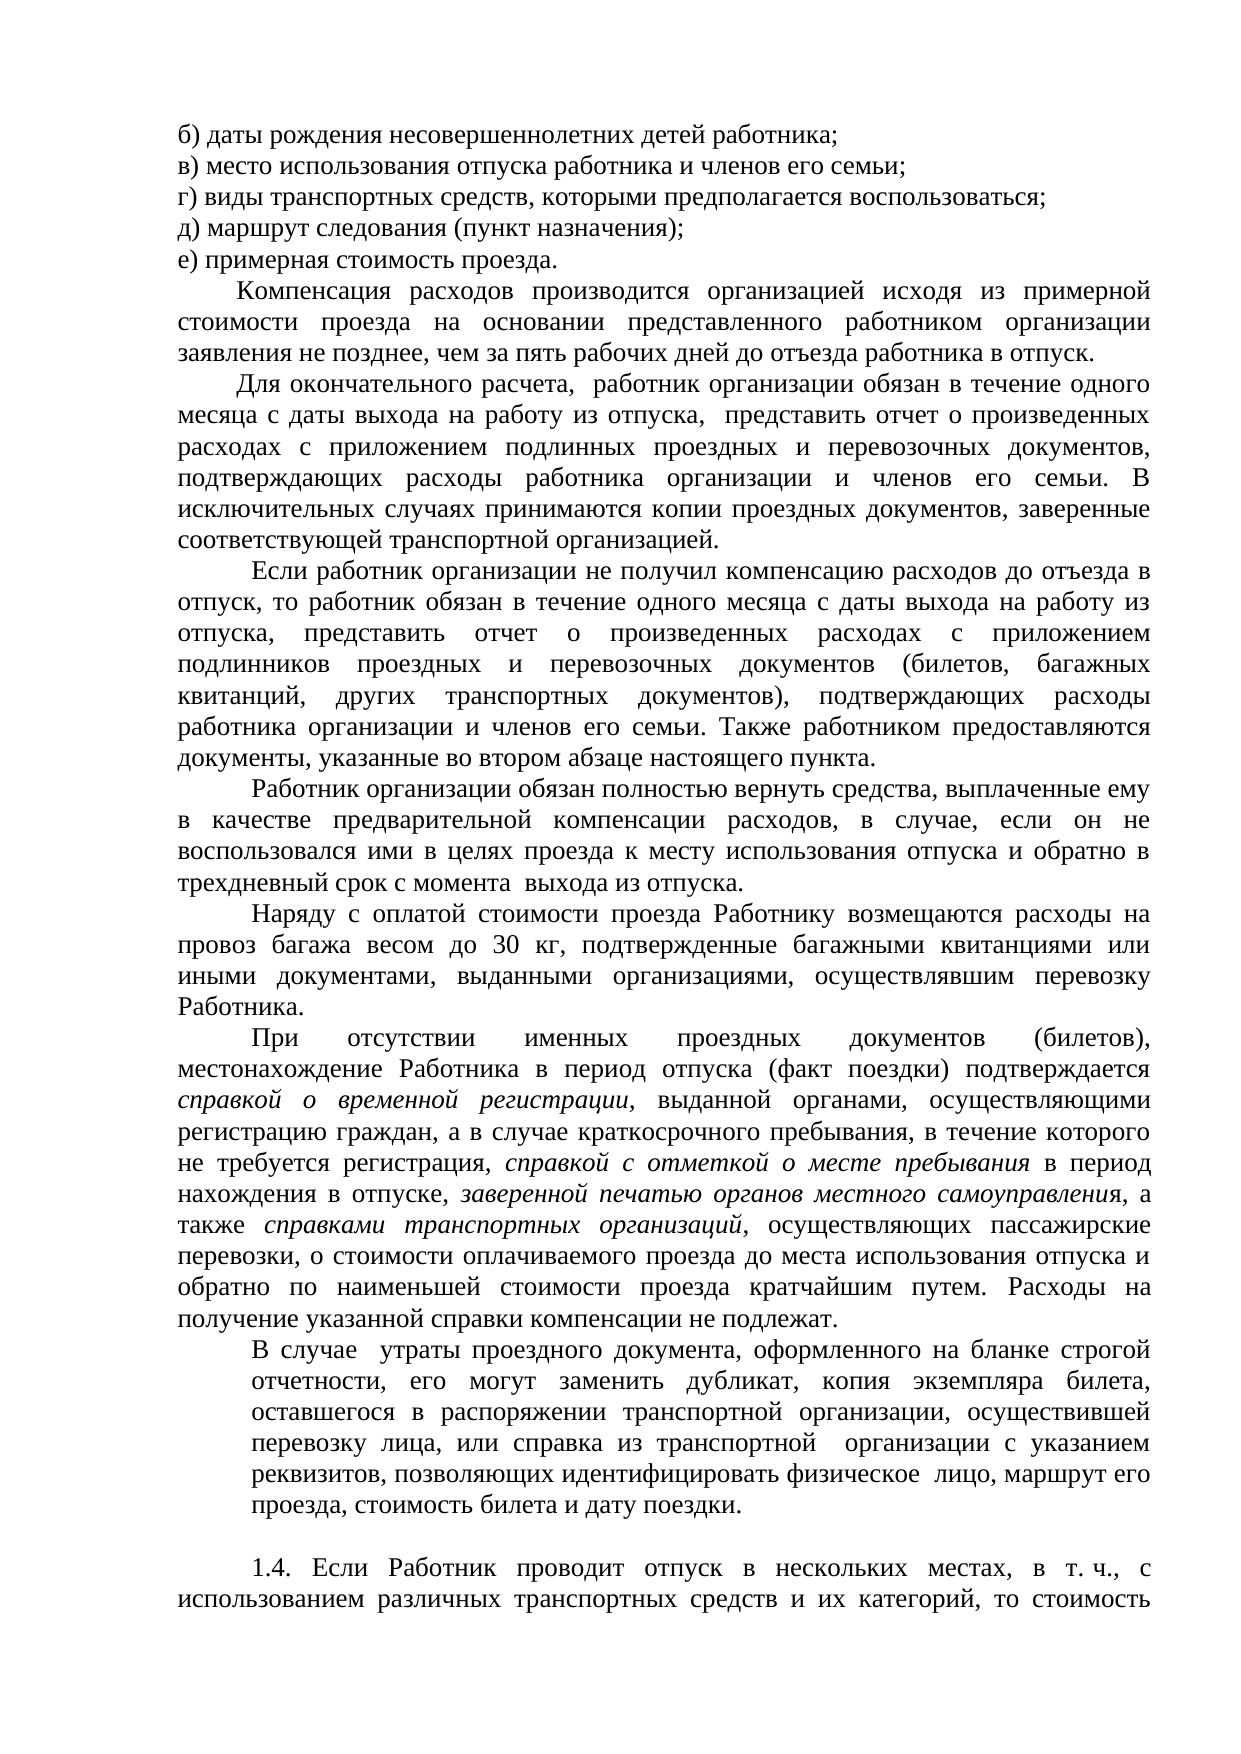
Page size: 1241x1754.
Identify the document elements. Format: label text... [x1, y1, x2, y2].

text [177, 1551, 1152, 1613]
text е) примерная стоимость проезда. [177, 243, 1152, 274]
text Для окончательного расчета, работник организации обязан в течение одного месяца с даты выхода на работу из отпуска, представить отчет о произведенных расходах с приложением подлинных проездных и перевозочных документов, подтверждающих расходы работника организации и членов его семьи. В исключительных случаях принимаются копии проездных документов, заверенные соответствующей транспортной организацией. [177, 367, 1152, 554]
text г) виды транспортных средств, которыми предполагается воспользоваться; [177, 180, 1152, 212]
text В случае утраты проездного документа, оформленного на бланке строгой отчетности, его могут заменить дубликат, копия экземпляра билета, оставшегося в распоряжении транспортной организации, осуществившей перевозку лица, или справка из транспортной организации с указанием реквизитов, позволяющих идентифицировать физическое лицо, маршрут его проезда, стоимость билета и дату поездки. [251, 1333, 1152, 1520]
text д) маршрут следования (пункт назначения); [177, 212, 1152, 243]
text При отсутствии именных проездных документов (билетов), местонахождение Работника в период отпуска (факт поездки) подтверждается справкой о временной регистрации, выданной органами, осуществляющими регистрацию граждан, а в случае краткосрочного пребывания, в течение которого не требуется регистрация, справкой с отметкой о месте пребывания в период нахождения в отпуске, заверенной печатью органов местного самоуправления, а также справками транспортных организаций, осуществляющих пассажирские перевозки, о стоимости оплачиваемого проезда до места использования отпуска и обратно по наименьшей стоимости проезда кратчайшим путем. Расходы на получение указанной справки компенсации не подлежат. [177, 1021, 1152, 1333]
text Компенсация расходов производится организацией исходя из примерной стоимости проезда на основании представленного работником организации заявления не позднее, чем за пять рабочих дней до отъезда работника в отпуск. [177, 274, 1152, 367]
text Работник организации обязан полностью вернуть средства, выплаченные ему в качестве предварительной компенсации расходов, в случае, если он не воспользовался ими в целях проезда к месту использования отпуска и обратно в трехдневный срок с момента выхода из отпуска. [177, 772, 1152, 897]
text в) место использования отпуска работника и членов его семьи; [177, 149, 1152, 180]
text Если работник организации не получил компенсацию расходов до отъезда в отпуск, то работник обязан в течение одного месяца с даты выхода на работу из отпуска, представить отчет о произведенных расходах с приложением подлинников проездных и перевозочных документов (билетов, багажных квитанций, других транспортных документов), подтверждающих расходы работника организации и членов его семьи. Также работником предоставляются документы, указанные во втором абзаце настоящего пункта. [177, 554, 1152, 772]
text Наряду с оплатой стоимости проезда Работнику возмещаются расходы на провоз багажа весом до 30 кг, подтвержденные багажными квитанциями или иными документами, выданными организациями, осуществлявшим перевозку Работника. [177, 897, 1152, 1021]
text б) даты рождения несовершеннолетних детей работника; [177, 118, 1152, 149]
